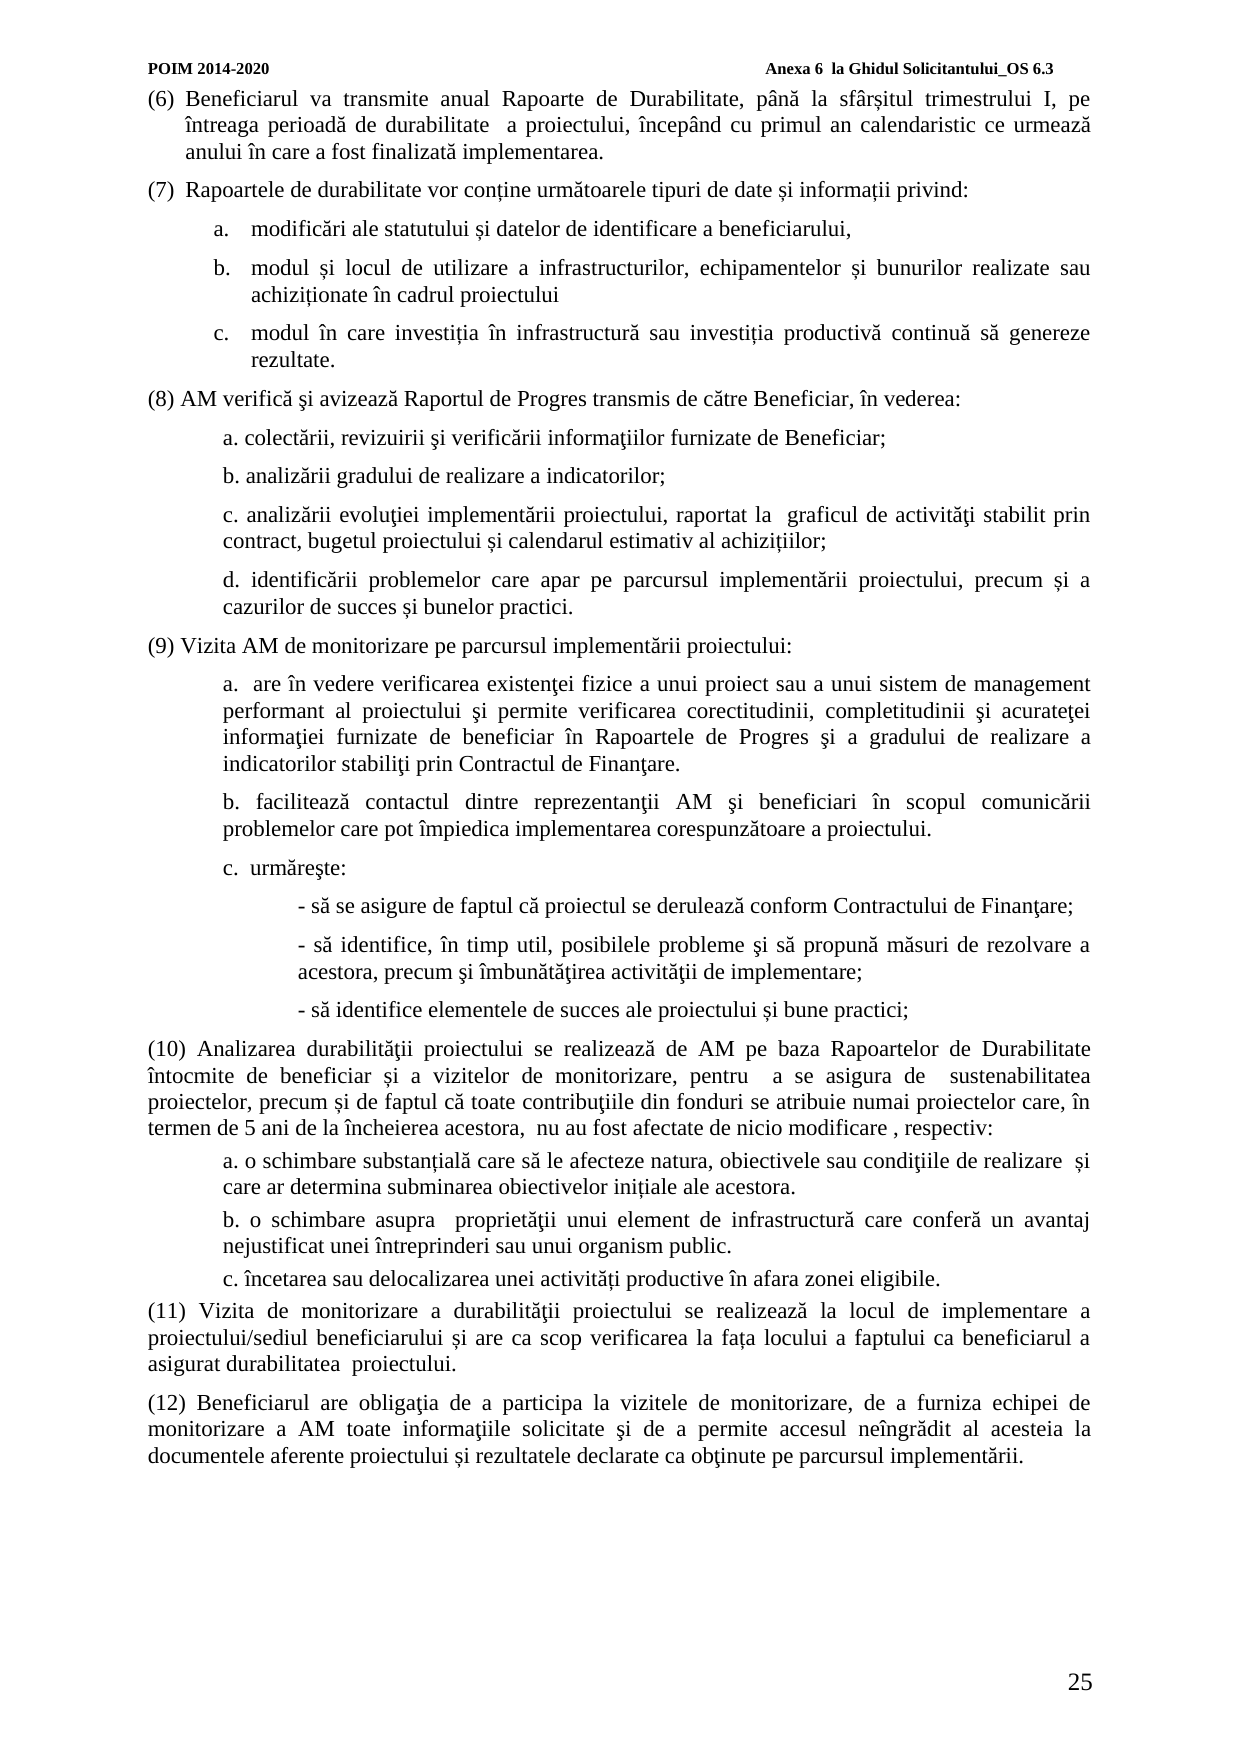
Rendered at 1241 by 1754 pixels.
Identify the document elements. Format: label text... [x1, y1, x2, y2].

text - să se asigure de faptul că proiectul se derulează conform Contractului de Finanţare; [298, 892, 1092, 919]
text b. o schimbare asupra proprietăţii unui element de infrastructură care conferă un avantaj nejustificat unei întreprinderi sau unui organism public. [223, 1206, 1092, 1259]
text (11) Vizita de monitorizare a durabilităţii proiectului se realizează la locul de implementare a proiectului/sediul beneficiarului și are ca scop verificarea la fața locului a faptului ca beneficiarul a asigurat durabilitatea proiectului. [148, 1298, 1092, 1377]
text - să identifice elementele de succes ale proiectului și bune practici; [298, 997, 1092, 1023]
text a. colectării, revizuirii şi verificării informaţiilor furnizate de Beneficiar; [148, 423, 1092, 450]
text (9) Vizita AM de monitorizare pe parcursul implementării proiectului: [148, 632, 1092, 658]
text (12) Beneficiarul are obligaţia de a participa la vizitele de monitorizare, de a furniza echipei de monitorizare a AM toate informaţiile solicitate şi de a permite accesul neîngrădit al acesteia la documentele aferente proiectului și rezultatele declarate ca obţinute pe parcursul implementării. [148, 1389, 1092, 1468]
text b. analizării gradului de realizare a indicatorilor; [148, 462, 1092, 489]
text - să identifice, în timp util, posibilele probleme şi să propună măsuri de rezolvare a acestora, precum şi îmbunătăţirea activităţii de implementare; [298, 931, 1092, 984]
list modificări ale statutului și datelor de identificare a beneficiarului, [213, 215, 1092, 242]
text c. încetarea sau delocalizarea unei activități productive în afara zonei eligibile. [223, 1265, 1092, 1291]
text c. analizării evoluţiei implementării proiectului, raportat la graficul de activităţi stabilit prin contract, bugetul proiectului și calendarul estimativ al achizițiilor; [223, 501, 1092, 554]
text a. o schimbare substanțială care să le afecteze natura, obiectivele sau condiţiile de realizare și care ar determina subminarea obiectivelor inițiale ale acestora. [223, 1147, 1092, 1200]
text c. urmăreşte: [223, 854, 1092, 880]
list Rapoartele de durabilitate vor conține următoarele tipuri de date și informații privind: [148, 177, 1092, 203]
text a. are în vedere verificarea existenţei fizice a unui proiect sau a unui sistem de management performant al proiectului şi permite verificarea corectitudinii, completitudinii şi acurateţei informaţiei furnizate de beneficiar în Rapoartele de Progres şi a gradului de realizare a indicatorilor stabiliţi prin Contractul de Finanţare. [223, 671, 1092, 776]
list modul în care investiția în infrastructură sau investiția productivă continuă să genereze rezultate. [213, 319, 1092, 372]
list Beneficiarul va transmite anual Rapoarte de Durabilitate, până la sfârșitul trimestrului I, pe întreaga perioadă de durabilitate a proiectului, începând cu primul an calendaristic ce urmează anului în care a fost finalizată implementarea. [148, 85, 1092, 164]
text (10) Analizarea durabilităţii proiectului se realizează de AM pe baza Rapoartelor de Durabilitate întocmite de beneficiar și a vizitelor de monitorizare, pentru a se asigura de sustenabilitatea proiectelor, precum și de faptul că toate contribuţiile din fonduri se atribuie numai proiectelor care, în termen de 5 ani de la încheierea acestora, nu au fost afectate de nicio modificare , respectiv: [148, 1035, 1092, 1141]
text b. facilitează contactul dintre reprezentanţii AM şi beneficiari în scopul comunicării problemelor care pot împiedica implementarea corespunzătoare a proiectului. [223, 788, 1092, 841]
list modul și locul de utilizare a infrastructurilor, echipamentelor și bunurilor realizate sau achiziționate în cadrul proiectului [213, 254, 1092, 307]
text (8) AM verifică şi avizează Raportul de Progres transmis de către Beneficiar, în vederea: [148, 385, 1092, 411]
text d. identificării problemelor care apar pe parcursul implementării proiectului, precum și a cazurilor de succes și bunelor practici. [223, 566, 1092, 619]
